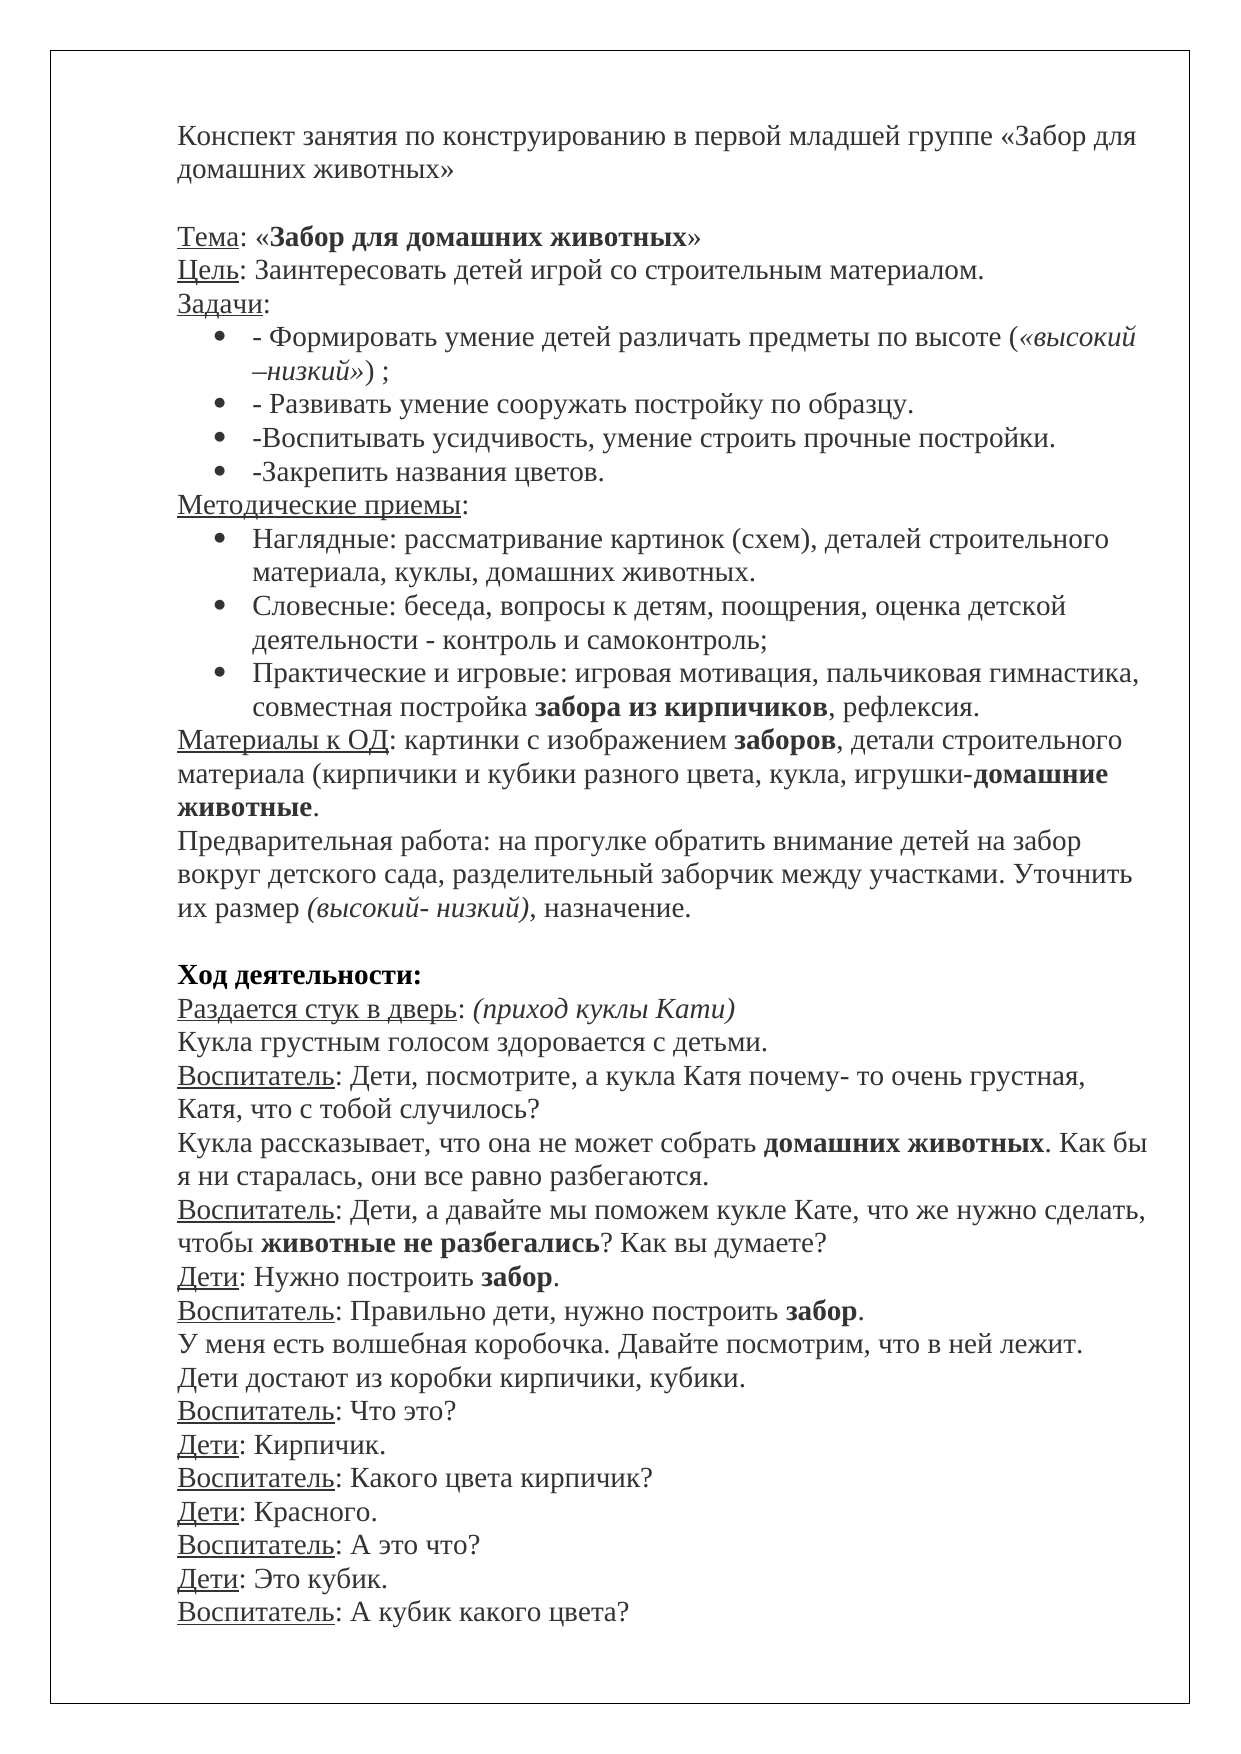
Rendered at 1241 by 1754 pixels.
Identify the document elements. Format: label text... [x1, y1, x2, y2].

list Наглядные: рассматривание картинок (схем), деталей строительного материала, куклы, домашних животных. [214, 521, 1152, 588]
list -Закрепить названия цветов. [214, 454, 1152, 487]
text Материалы к ОД: картинки с изображением заборов, детали строительного [177, 722, 1152, 756]
text Дети достают из коробки кирпичики, кубики. [177, 1360, 1152, 1393]
text Катя, что с тобой случилось? [177, 1091, 1152, 1125]
text Тема: «Забор для домашних животных» [177, 219, 1152, 252]
text Воспитатель: Дети, посмотрите, а кукла Катя почему- то очень грустная, [177, 1058, 1152, 1091]
text Дети: Нужно построить забор. [177, 1259, 1152, 1293]
list -Воспитывать усидчивость, умение строить прочные постройки. [214, 420, 1152, 454]
text Воспитатель: Какого цвета кирпичик? [177, 1460, 1152, 1494]
text Воспитатель: А кубик какого цвета? [177, 1594, 1152, 1628]
text Методические приемы: [177, 487, 1152, 521]
text Кукла грустным голосом здоровается с детьми. [177, 1024, 1152, 1058]
text Задачи: [177, 286, 1152, 319]
text Конспект занятия по конструированию в первой младшей группе «Забор для домашних животных» [177, 118, 1152, 185]
text я ни старалась, они все равно разбегаются. [177, 1158, 1152, 1192]
text Ход деятельности: [177, 957, 1152, 991]
text Раздается стук в дверь: (приход куклы Кати) [177, 991, 1152, 1024]
text Воспитатель: Правильно дети, нужно построить забор. [177, 1293, 1152, 1326]
text Кукла рассказывает, что она не может собрать домашних животных. Как бы [177, 1125, 1152, 1158]
list Практические и игровые: игровая мотивация, пальчиковая гимнастика, совместная постройка забора из кирпичиков, рефлексия. [214, 655, 1152, 722]
text У меня есть волшебная коробочка. Давайте посмотрим, что в ней лежит. [177, 1326, 1152, 1360]
text Дети: Кирпичик. [177, 1427, 1152, 1460]
text Воспитатель: Дети, а давайте мы поможем кукле Кате, что же нужно сделать, чтобы животные не разбегались? Как вы думаете? [177, 1192, 1152, 1259]
list - Развивать умение сооружать постройку по образцу. [214, 386, 1152, 420]
text Предварительная работа: на прогулке обратить внимание детей на забор вокруг детского сада, разделительный заборчик между участками. Уточнить их размер (высокий- низкий), назначение. [177, 823, 1152, 924]
list Словесные: беседа, вопросы к детям, поощрения, оценка детской деятельности - контроль и самоконтроль; [214, 588, 1152, 655]
text Дети: Красного. [177, 1494, 1152, 1527]
text Воспитатель: Что это? [177, 1393, 1152, 1427]
text Дети: Это кубик. [177, 1561, 1152, 1594]
list - Формировать умение детей различать предметы по высоте («высокий –низкий») ; [214, 319, 1152, 386]
text животные. [177, 789, 1152, 823]
text Воспитатель: А это что? [177, 1527, 1152, 1561]
text Цель: Заинтересовать детей игрой со строительным материалом. [177, 252, 1152, 286]
text материала (кирпичики и кубики разного цвета, кукла, игрушки-домашние [177, 756, 1152, 789]
